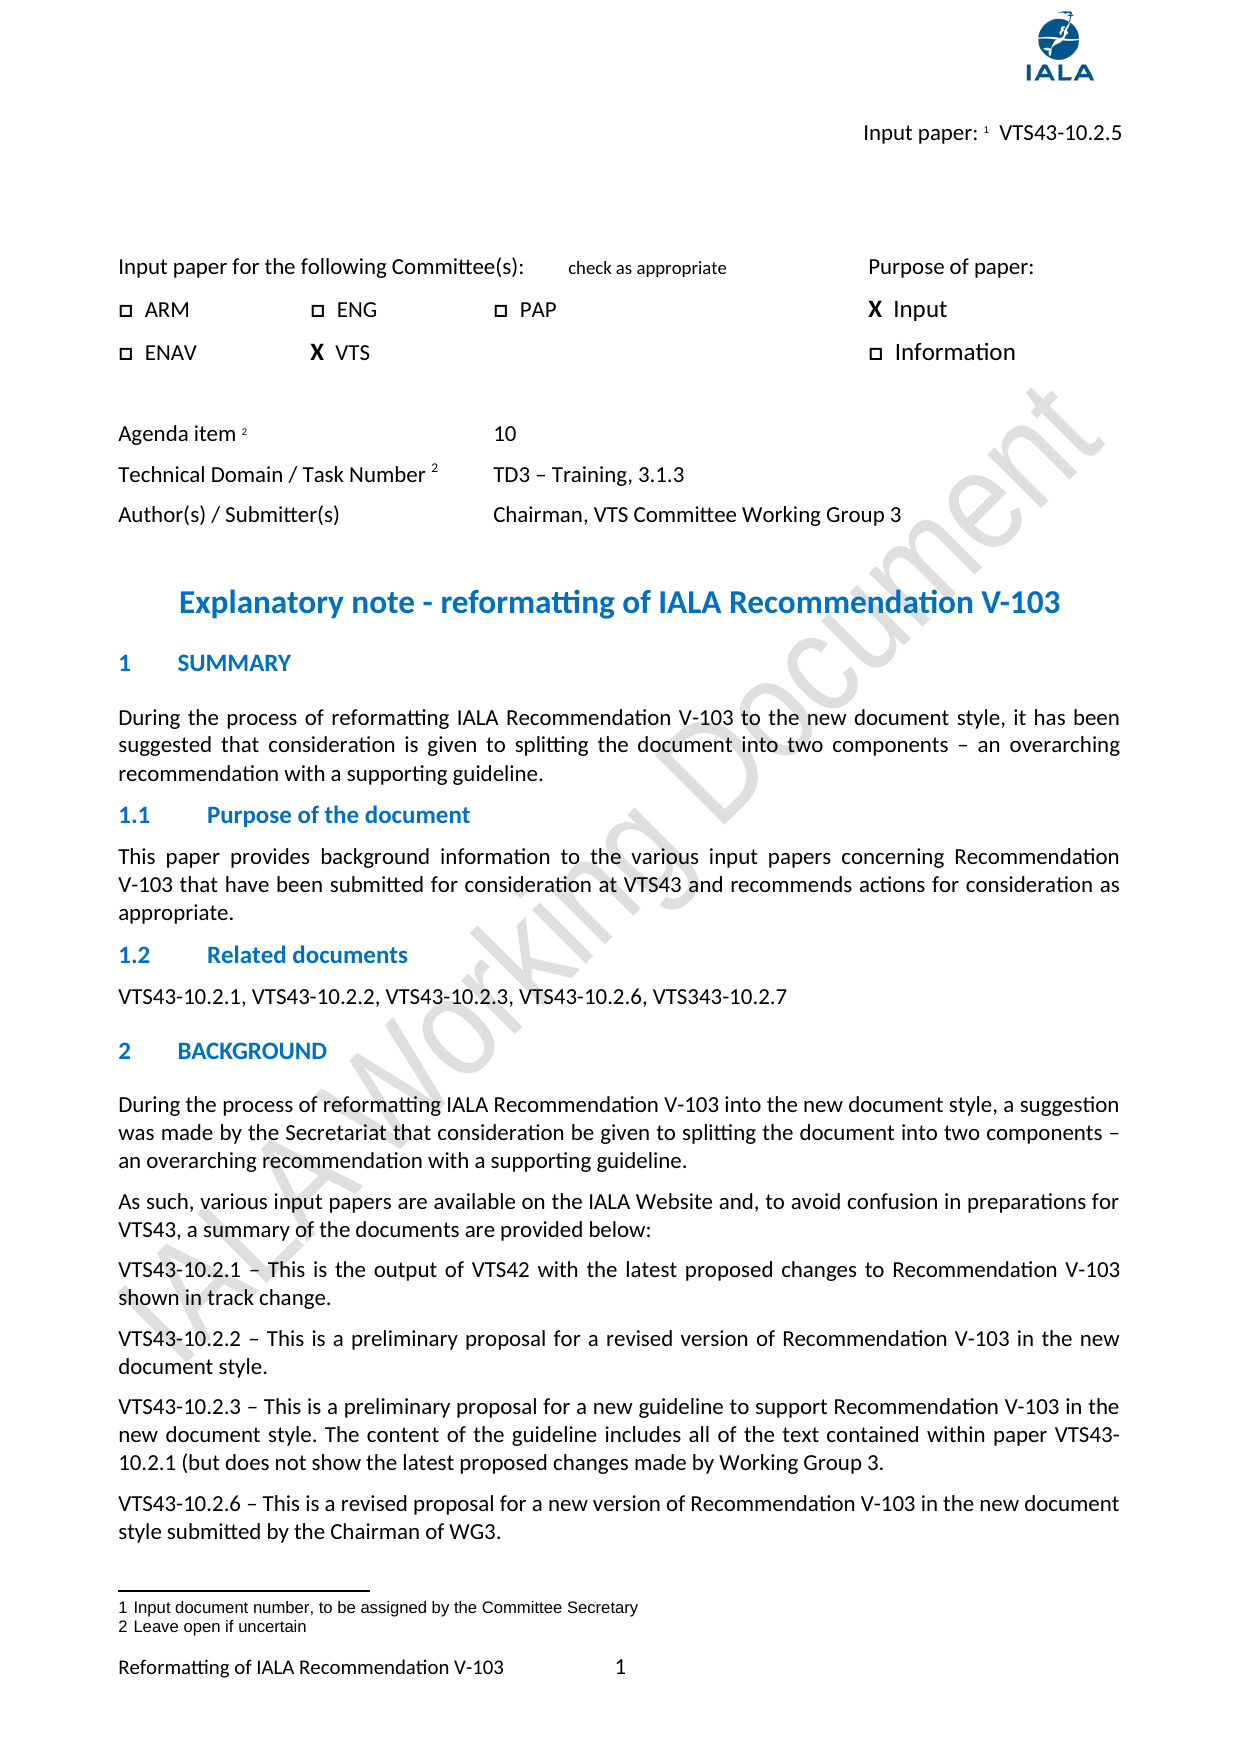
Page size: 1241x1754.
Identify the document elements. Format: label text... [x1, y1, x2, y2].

subtitle Purpose of the document [118, 799, 1122, 830]
text As such, various input papers are available on the IALA Website and, to avoid confusion in preparations for VTS43, a summary of the documents are provided below: [118, 1187, 1122, 1243]
text Agenda item 10 [118, 419, 1122, 447]
text This paper provides background information to the various input papers concerning Recommendation V-103 that have been submitted for consideration at VTS43 and recommends actions for consideration as appropriate. [118, 842, 1122, 926]
text Input paper: VTS43-10.2.5 [118, 118, 1122, 146]
text VTS43-10.2.6 – This is a revised proposal for a new version of Recommendation V-103 in the new document style submitted by the Chairman of WG3. [118, 1489, 1122, 1545]
text VTS43-10.2.2 – This is a preliminary proposal for a revised version of Recommendation V-103 in the new document style. [118, 1324, 1122, 1380]
picture [1011, 3, 1106, 96]
subtitle Summary [118, 647, 1122, 678]
text VTS43-10.2.1, VTS43-10.2.2, VTS43-10.2.3, VTS43-10.2.6, VTS343-10.2.7 [118, 982, 1122, 1010]
text During the process of reformatting IALA Recommendation V-103 to the new document style, it has been suggested that consideration is given to splitting the document into two components – an overarching recommendation with a supporting guideline. [118, 703, 1122, 787]
text VTS43-10.2.3 – This is a preliminary proposal for a new guideline to support Recommendation V-103 in the new document style. The content of the guideline includes all of the text contained within paper VTS43-10.2.1 (but does not show the latest proposed changes made by Working Group 3. [118, 1392, 1122, 1477]
text Input paper for the following Committee(s): check as appropriate Purpose of paper: [118, 252, 1122, 280]
text □ ENAV X VTS □ Information [118, 336, 1122, 366]
subtitle Related documents [118, 939, 1122, 969]
text □ ARM □ ENG □ PAP X Input [118, 293, 1122, 323]
text Technical Domain / Task Number 2 TD3 – Training, 3.1.3 [118, 460, 1122, 488]
title Explanatory note - reformatting of IALA Recommendation V-103 [118, 581, 1122, 622]
text Author(s) / Submitter(s) Chairman, VTS Committee Working Group 3 [118, 500, 1122, 528]
subtitle Background [118, 1035, 1122, 1065]
text During the process of reformatting IALA Recommendation V-103 into the new document style, a suggestion was made by the Secretariat that consideration be given to splitting the document into two components – an overarching recommendation with a supporting guideline. [118, 1090, 1122, 1174]
text VTS43-10.2.1 – This is the output of VTS42 with the latest proposed changes to Recommendation V-103 shown in track change. [118, 1255, 1122, 1311]
